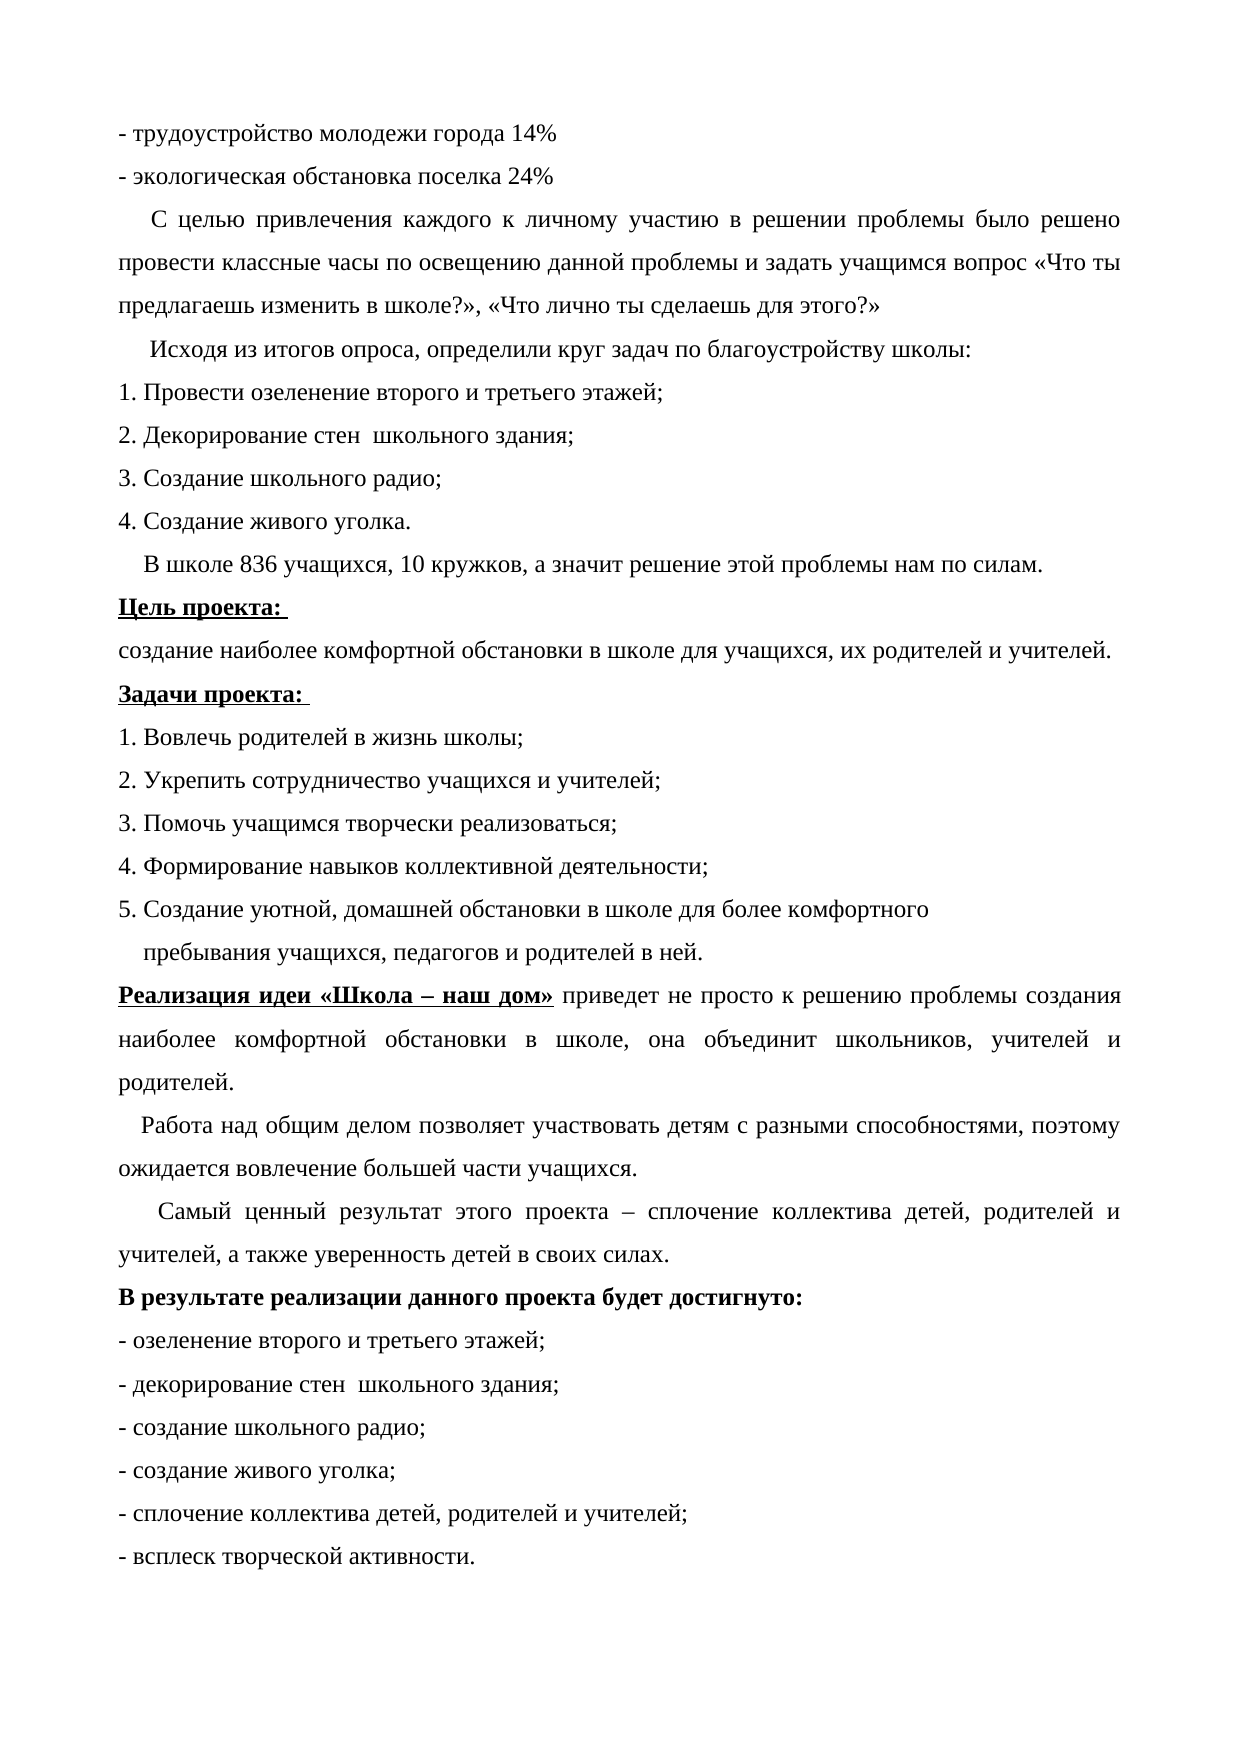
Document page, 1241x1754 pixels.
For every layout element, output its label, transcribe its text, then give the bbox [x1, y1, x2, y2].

text 1. Вовлечь родителей в жизнь школы; [118, 722, 1122, 751]
text - сплочение коллектива детей, родителей и учителей; [118, 1498, 1122, 1527]
text - создание школьного радио; [118, 1412, 1122, 1441]
text - создание живого уголка; [118, 1455, 1122, 1484]
text - трудоустройство молодежи города 14% [118, 118, 1122, 147]
text Работа над общим делом позволяет участвовать детям с разными способностями, поэтому ожидается вовлечение большей части учащихся. [118, 1110, 1122, 1182]
text 3. Помочь учащимся творчески реализоваться; [118, 808, 1122, 837]
text пребывания учащихся, педагогов и родителей в ней. [118, 937, 1122, 966]
text Исходя из итогов опроса, определили круг задач по благоустройству школы: [118, 334, 1122, 362]
text 4. Формирование навыков коллективной деятельности; [118, 851, 1122, 880]
text Реализация идеи «Школа – наш дом» приведет не просто к решению проблемы создания наиболее комфортной обстановки в школе, она объединит школьников, учителей и родителей. [118, 981, 1122, 1096]
text 3. Создание школьного радио; [118, 463, 1122, 492]
text 4. Создание живого уголка. [118, 506, 1122, 535]
text 5. Создание уютной, домашней обстановки в школе для более комфортного [118, 894, 1122, 923]
text Задачи проекта: [118, 679, 1122, 707]
text создание наиболее комфортной обстановки в школе для учащихся, их родителей и учителей. [118, 636, 1122, 664]
text Цель проекта: [118, 592, 1122, 621]
text - декорирование стен школьного здания; [118, 1369, 1122, 1397]
text - экологическая обстановка поселка 24% [118, 161, 1122, 190]
text 1. Провести озеленение второго и третьего этажей; [118, 377, 1122, 406]
text В школе 836 учащихся, 10 кружков, а значит решение этой проблемы нам по силам. [118, 549, 1122, 578]
text 2. Укрепить сотрудничество учащихся и учителей; [118, 765, 1122, 794]
text - всплеск творческой активности. [118, 1541, 1122, 1570]
text С целью привлечения каждого к личному участию в решении проблемы было решено провести классные часы по освещению данной проблемы и задать учащимся вопрос «Что ты предлагаешь изменить в школе?», «Что лично ты сделаешь для этого?» [118, 204, 1122, 319]
text Самый ценный результат этого проекта – сплочение коллектива детей, родителей и учителей, а также уверенность детей в своих силах. [118, 1196, 1122, 1268]
text - озеленение второго и третьего этажей; [118, 1326, 1122, 1354]
text 2. Декорирование стен школьного здания; [118, 420, 1122, 449]
text В результате реализации данного проекта будет достигнуто: [118, 1282, 1122, 1311]
